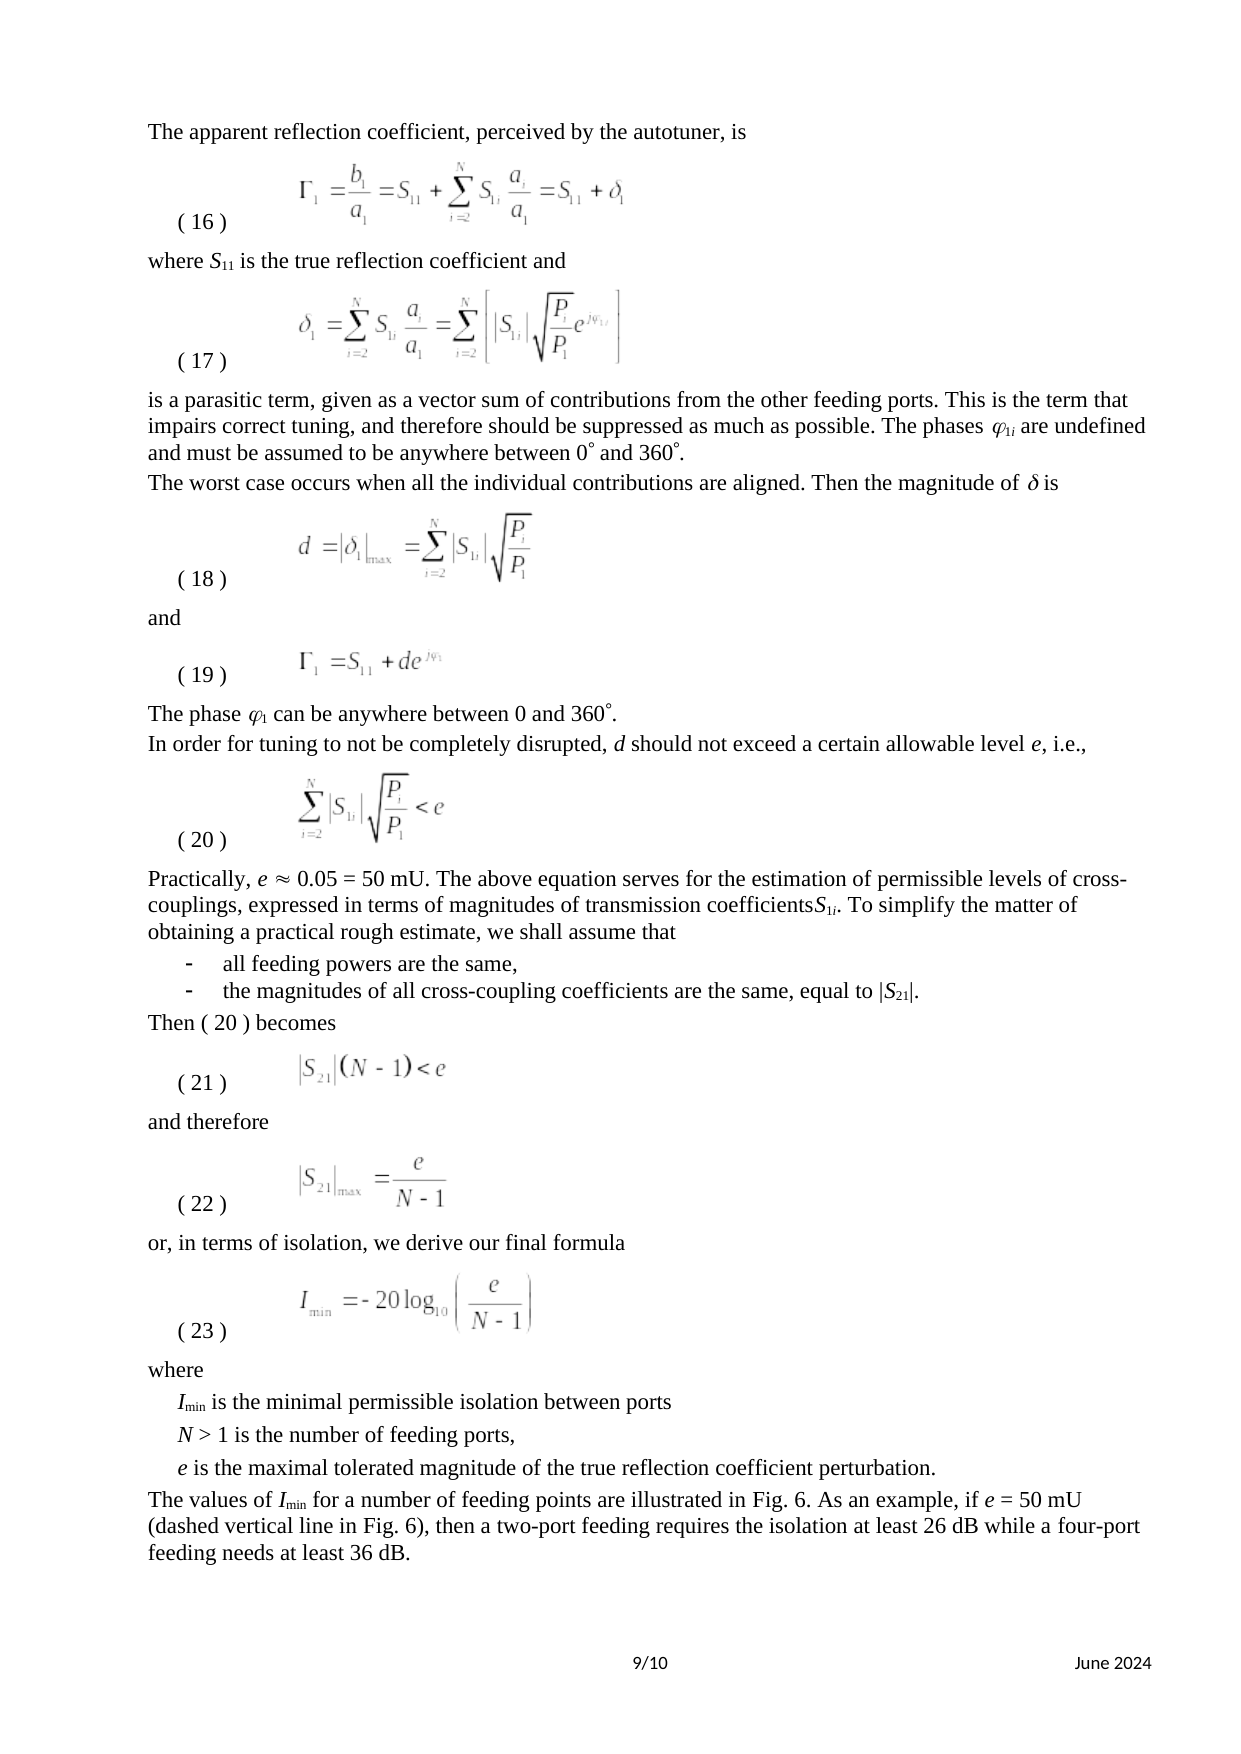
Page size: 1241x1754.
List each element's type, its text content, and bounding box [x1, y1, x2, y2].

text The values of Imin for a number of feeding points are illustrated in Fig. 6. As an example, if e = 50 mU (dashed vertical line in Fig. 6), then a two-port feeding requires the isolation at least 26 dB while a four-port feeding needs at least 36 dB. [148, 1486, 1152, 1565]
text is a parasitic term, given as a vector sum of contributions from the other feeding ports. This is the term that impairs correct tuning, and therefore should be suppressed as much as possible. The phases 1i are undefined and must be assumed to be anywhere between 0 and 360. [148, 386, 1152, 465]
text Practically, e 0.05 = 50 mU. The above equation serves for the estimation of permissible levels of cross-couplings, expressed in terms of magnitudes of transmission coefficientsS1i. To simplify the matter of obtaining a practical rough estimate, we shall assume that [148, 865, 1152, 944]
text ( 23 ) [177, 1268, 1152, 1343]
text where S11 is the true reflection coefficient and [148, 247, 1152, 273]
text Imin is the minimal permissible isolation between ports [177, 1388, 1152, 1415]
list the magnitudes of all cross-coupling coefficients are the same, equal to |S21|. [185, 977, 1152, 1003]
text ( 21 ) [177, 1048, 1152, 1095]
text ( 17 ) [177, 286, 1152, 374]
text ( 18 ) [177, 508, 1152, 592]
text ( 19 ) [177, 643, 1152, 687]
text The apparent reflection coefficient, perceived by the autotuner, is [148, 118, 1152, 144]
text where [148, 1356, 1152, 1382]
text and [148, 604, 1152, 631]
text ( 16 ) [177, 157, 1152, 234]
text e is the maximal tolerated magnitude of the true reflection coefficient perturbation. [177, 1453, 1152, 1480]
text or, in terms of isolation, we derive our final formula [148, 1229, 1152, 1255]
text ( 22 ) [177, 1147, 1152, 1217]
text The phase 1 can be anywhere between 0 and 360. [148, 699, 1152, 726]
text and therefore [148, 1108, 1152, 1134]
text In order for tuning to not be completely disrupted, d should not exceed a certain allowable level e, i.e., [148, 730, 1152, 756]
text ( 20 ) [177, 769, 1152, 853]
text The worst case occurs when all the individual contributions are aligned. Then the magnitude of is [148, 469, 1152, 496]
text N > 1 is the number of feeding ports, [177, 1421, 1152, 1447]
list all feeding powers are the same, [185, 950, 1152, 977]
text Then ( 20 ) becomes [148, 1009, 1152, 1036]
